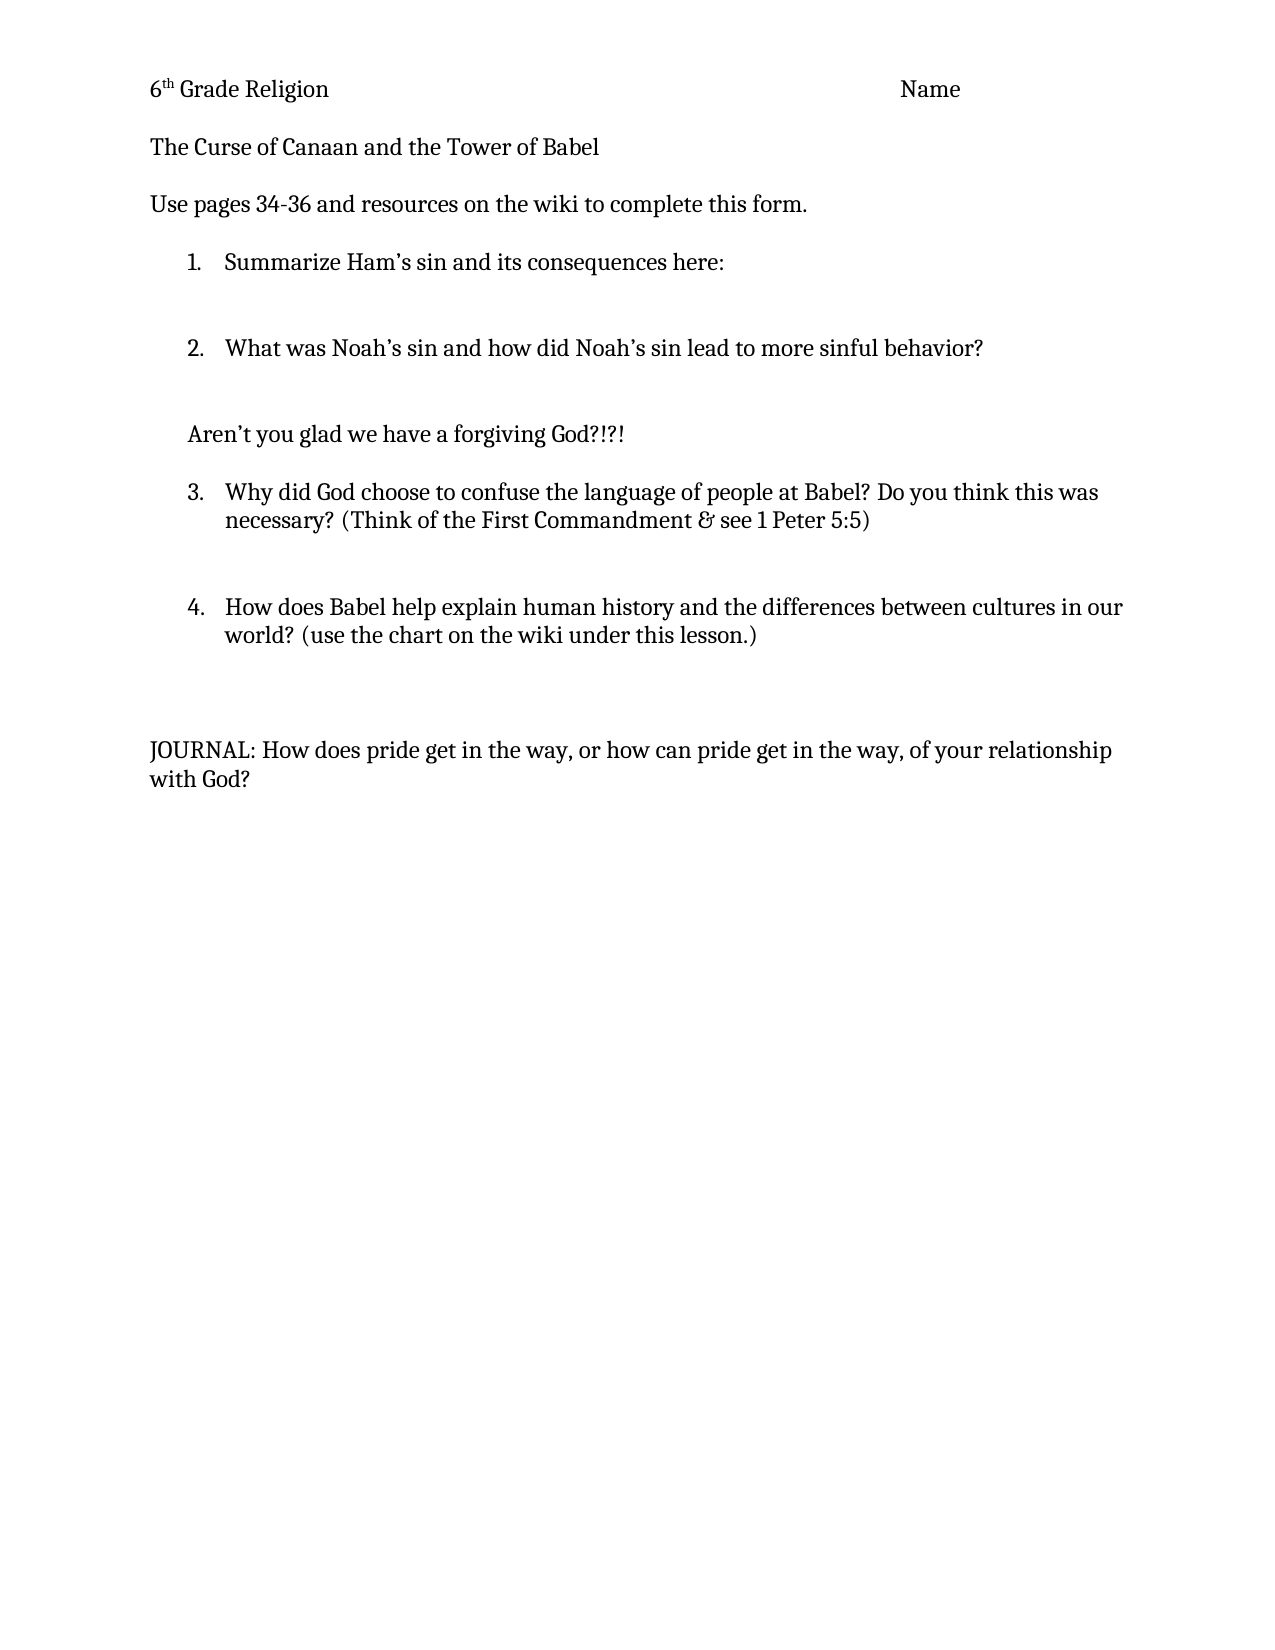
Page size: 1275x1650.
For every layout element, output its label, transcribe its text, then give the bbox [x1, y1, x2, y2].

list What was Noah’s sin and how did Noah’s sin lead to more sinful behavior? [187, 334, 1125, 362]
text 6th Grade Religion Name [150, 75, 1125, 104]
text Use pages 34-36 and resources on the wiki to complete this form. [150, 190, 1125, 219]
list Summarize Ham’s sin and its consequences here: [187, 247, 1125, 276]
text JOURNAL: How does pride get in the way, or how can pride get in the way, of your relationship with God? [150, 736, 1125, 794]
list Why did God choose to confuse the language of people at Babel? Do you think this was necessary? (Think of the First Commandment & see 1 Peter 5:5) [187, 477, 1125, 535]
text Aren’t you glad we have a forgiving God?!?! [187, 420, 1125, 449]
text The Curse of Canaan and the Tower of Babel [150, 132, 1125, 161]
list How does Babel help explain human history and the differences between cultures in our world? (use the chart on the wiki under this lesson.) [187, 592, 1125, 650]
